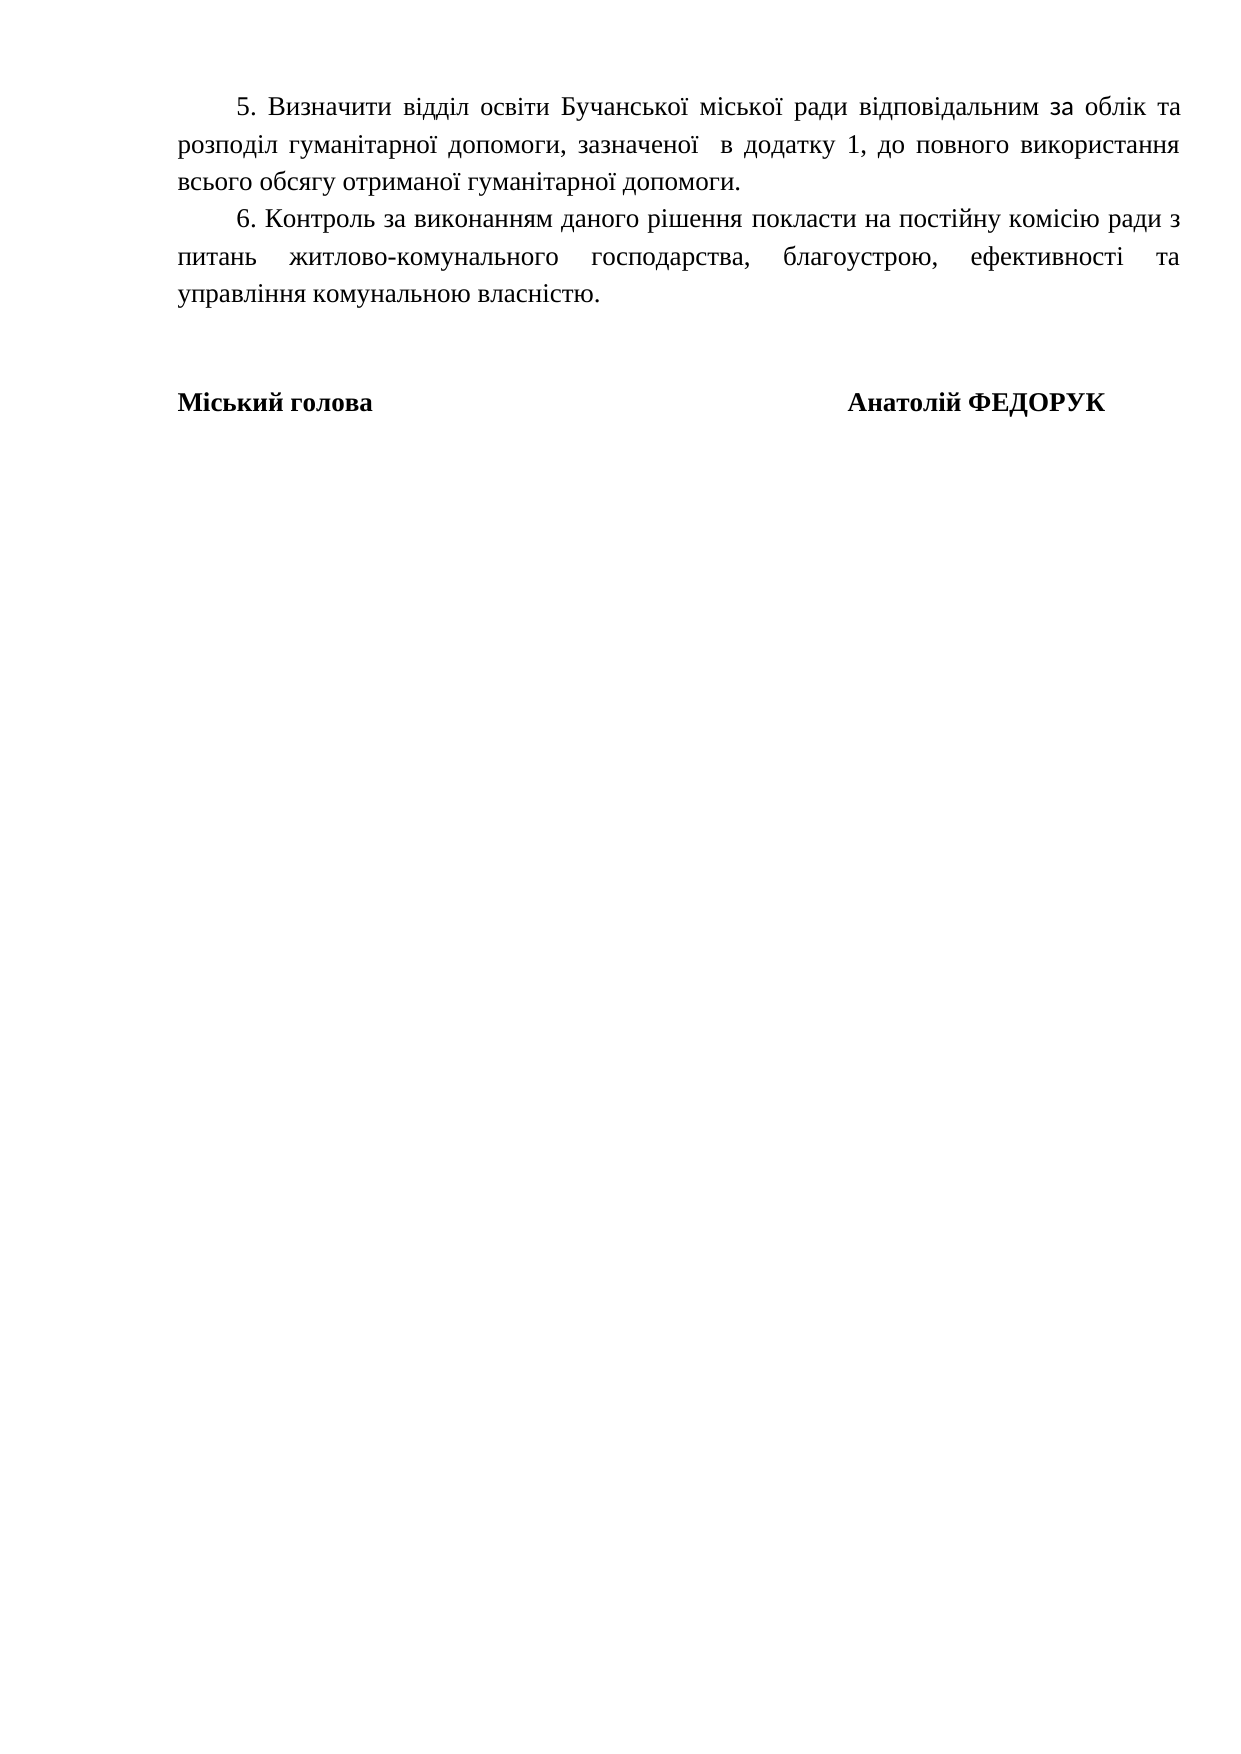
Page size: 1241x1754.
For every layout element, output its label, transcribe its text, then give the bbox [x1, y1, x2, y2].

text 6. Контроль за виконанням даного рішення покласти на постійну комісію ради з питань житлово-комунального господарства, благоустрою, ефективності та управління комунальною власністю. [177, 202, 1181, 308]
text Міський голова Анатолій ФЕДОРУК [177, 386, 1181, 417]
text 5. Визначити відділ освіти Бучанської міської ради відповідальним за облік та розподіл гуманітарної допомоги, зазначеної в додатку 1, до повного використання всього обсягу отриманої гуманітарної допомоги. [177, 89, 1181, 128]
text 5. Визначити відділ освіти Бучанської міської ради відповідальним за облік та розподіл гуманітарної допомоги, зазначеної в додатку 1, до повного використання всього обсягу отриманої гуманітарної допомоги. [177, 159, 1181, 196]
